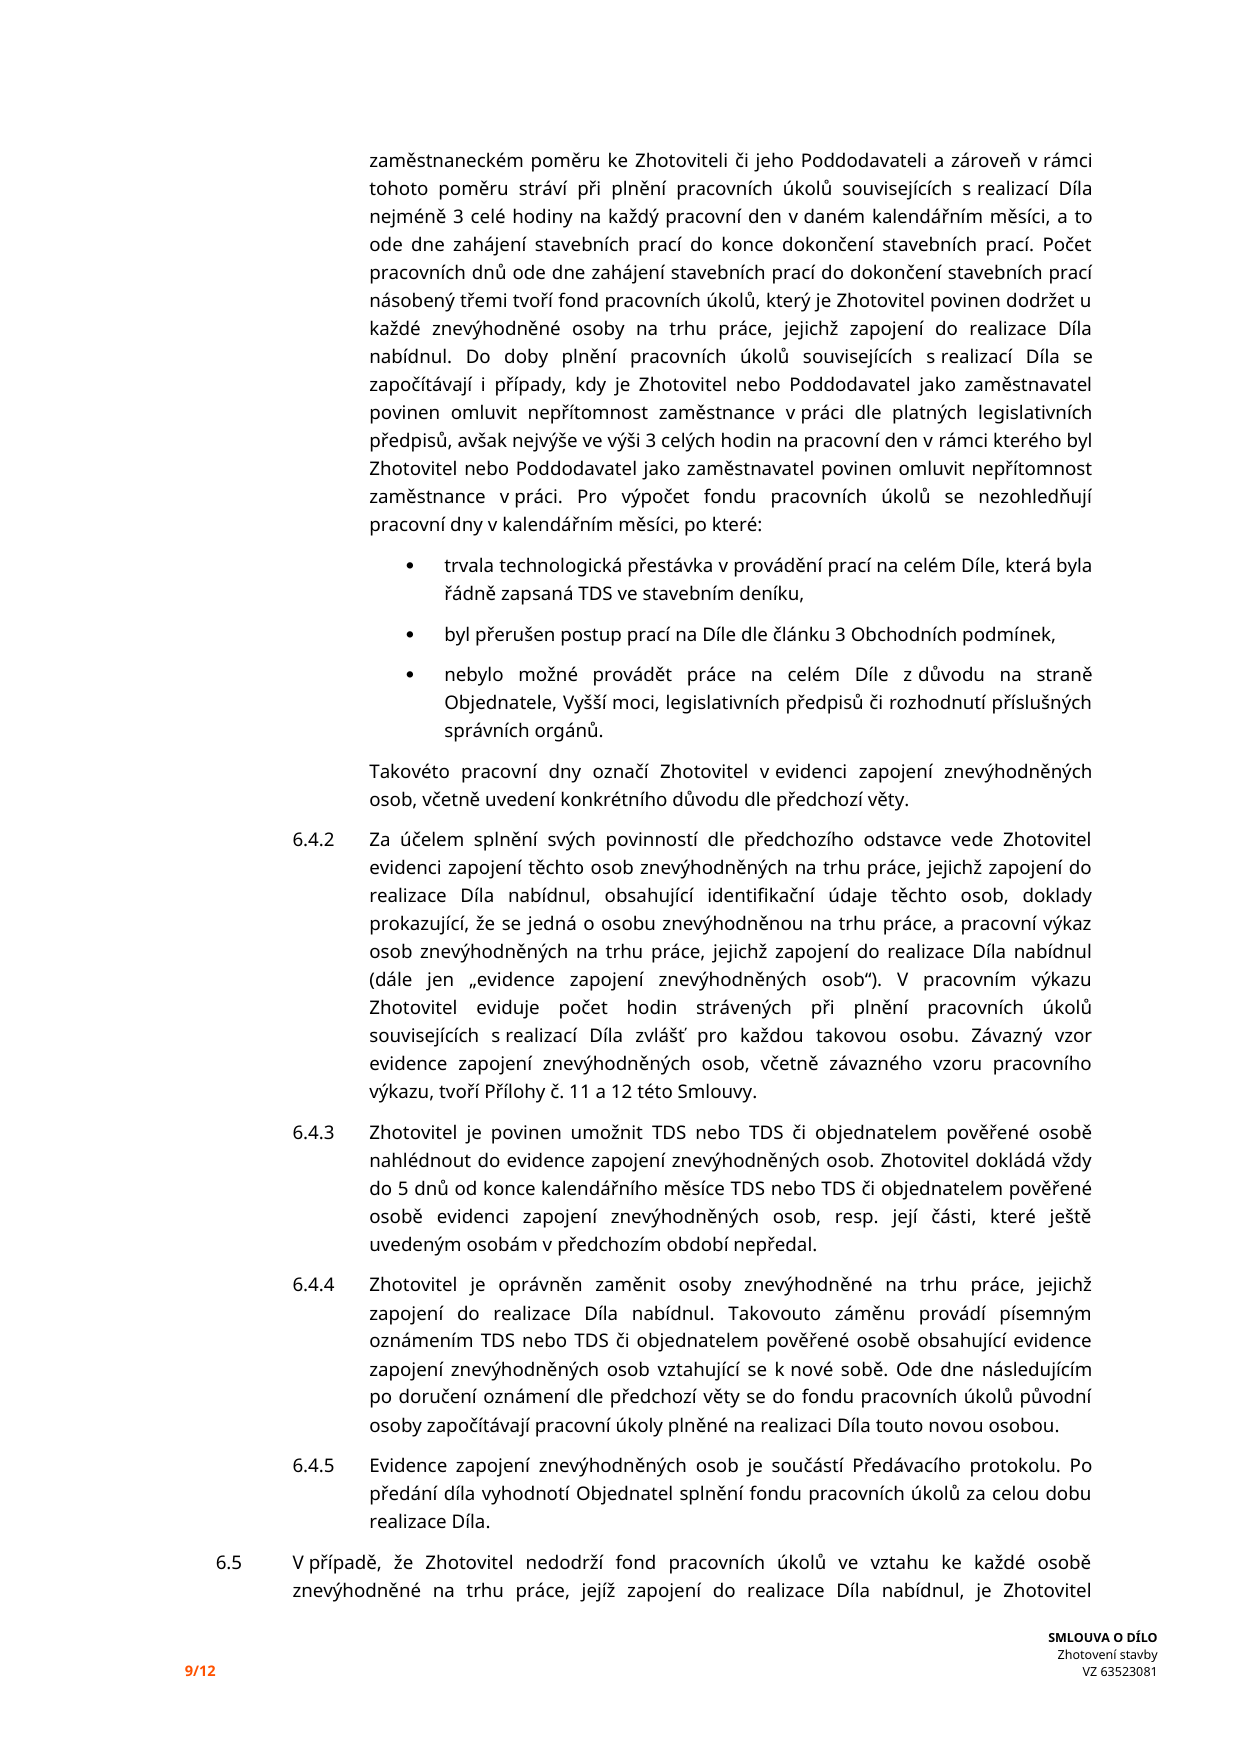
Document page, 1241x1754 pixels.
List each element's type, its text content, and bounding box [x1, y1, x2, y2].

text Evidence zapojení znevýhodněných osob je součástí Předávacího protokolu. Po předání díla vyhodnotí Objednatel splnění fondu pracovních úkolů za celou dobu realizace Díla. [292, 1452, 1093, 1534]
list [292, 147, 1093, 537]
list byl přerušen postup prací na Díle dle článku 3 Obchodních podmínek, [407, 621, 1093, 646]
text Zhotovitel je oprávněn zaměnit osoby znevýhodněné na trhu práce, jejichž zapojení do realizace Díla nabídnul. Takovouto záměnu provádí písemným oznámením TDS nebo TDS či objednatelem pověřené osobě obsahující evidence zapojení znevýhodněných osob vztahující se k nové sobě. Ode dne následujícím po doručení oznámení dle předchozí věty se do fondu pracovních úkolů původní osoby započítávají pracovní úkoly plněné na realizaci Díla touto novou osobou. [292, 1272, 1093, 1437]
list nebylo možné provádět práce na celém Díle z důvodu na straně Objednatele, Vyšší moci, legislativních předpisů či rozhodnutí příslušných správních orgánů. [407, 661, 1093, 743]
text Za účelem splnění svých povinností dle předchozího odstavce vede Zhotovitel evidenci zapojení těchto osob znevýhodněných na trhu práce, jejichž zapojení do realizace Díla nabídnul, obsahující identifikační údaje těchto osob, doklady prokazující, že se jedná o osobu znevýhodněnou na trhu práce, a pracovní výkaz osob znevýhodněných na trhu práce, jejichž zapojení do realizace Díla nabídnul (dále jen „evidence zapojení znevýhodněných osob“). V pracovním výkazu Zhotovitel eviduje počet hodin strávených při plnění pracovních úkolů souvisejících s realizací Díla zvlášť pro každou takovou osobu. Závazný vzor evidence zapojení znevýhodněných osob, včetně závazného vzoru pracovního výkazu, tvoří Přílohy č. 11 a 12 této Smlouvy. [292, 826, 1093, 1104]
text Zhotovitel je povinen umožnit TDS nebo TDS či objednatelem pověřené osobě nahlédnout do evidence zapojení znevýhodněných osob. Zhotovitel dokládá vždy do 5 dnů od konce kalendářního měsíce TDS nebo TDS či objednatelem pověřené osobě evidenci zapojení znevýhodněných osob, resp. její části, které ještě uvedeným osobám v předchozím období nepředal. [292, 1119, 1093, 1257]
list Takovéto pracovní dny označí Zhotovitel v evidenci zapojení znevýhodněných osob, včetně uvedení konkrétního důvodu dle předchozí věty. [369, 758, 1093, 811]
list trvala technologická přestávka v provádění prací na celém Díle, která byla řádně zapsaná TDS ve stavebním deníku, [407, 552, 1093, 606]
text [216, 1549, 1093, 1602]
